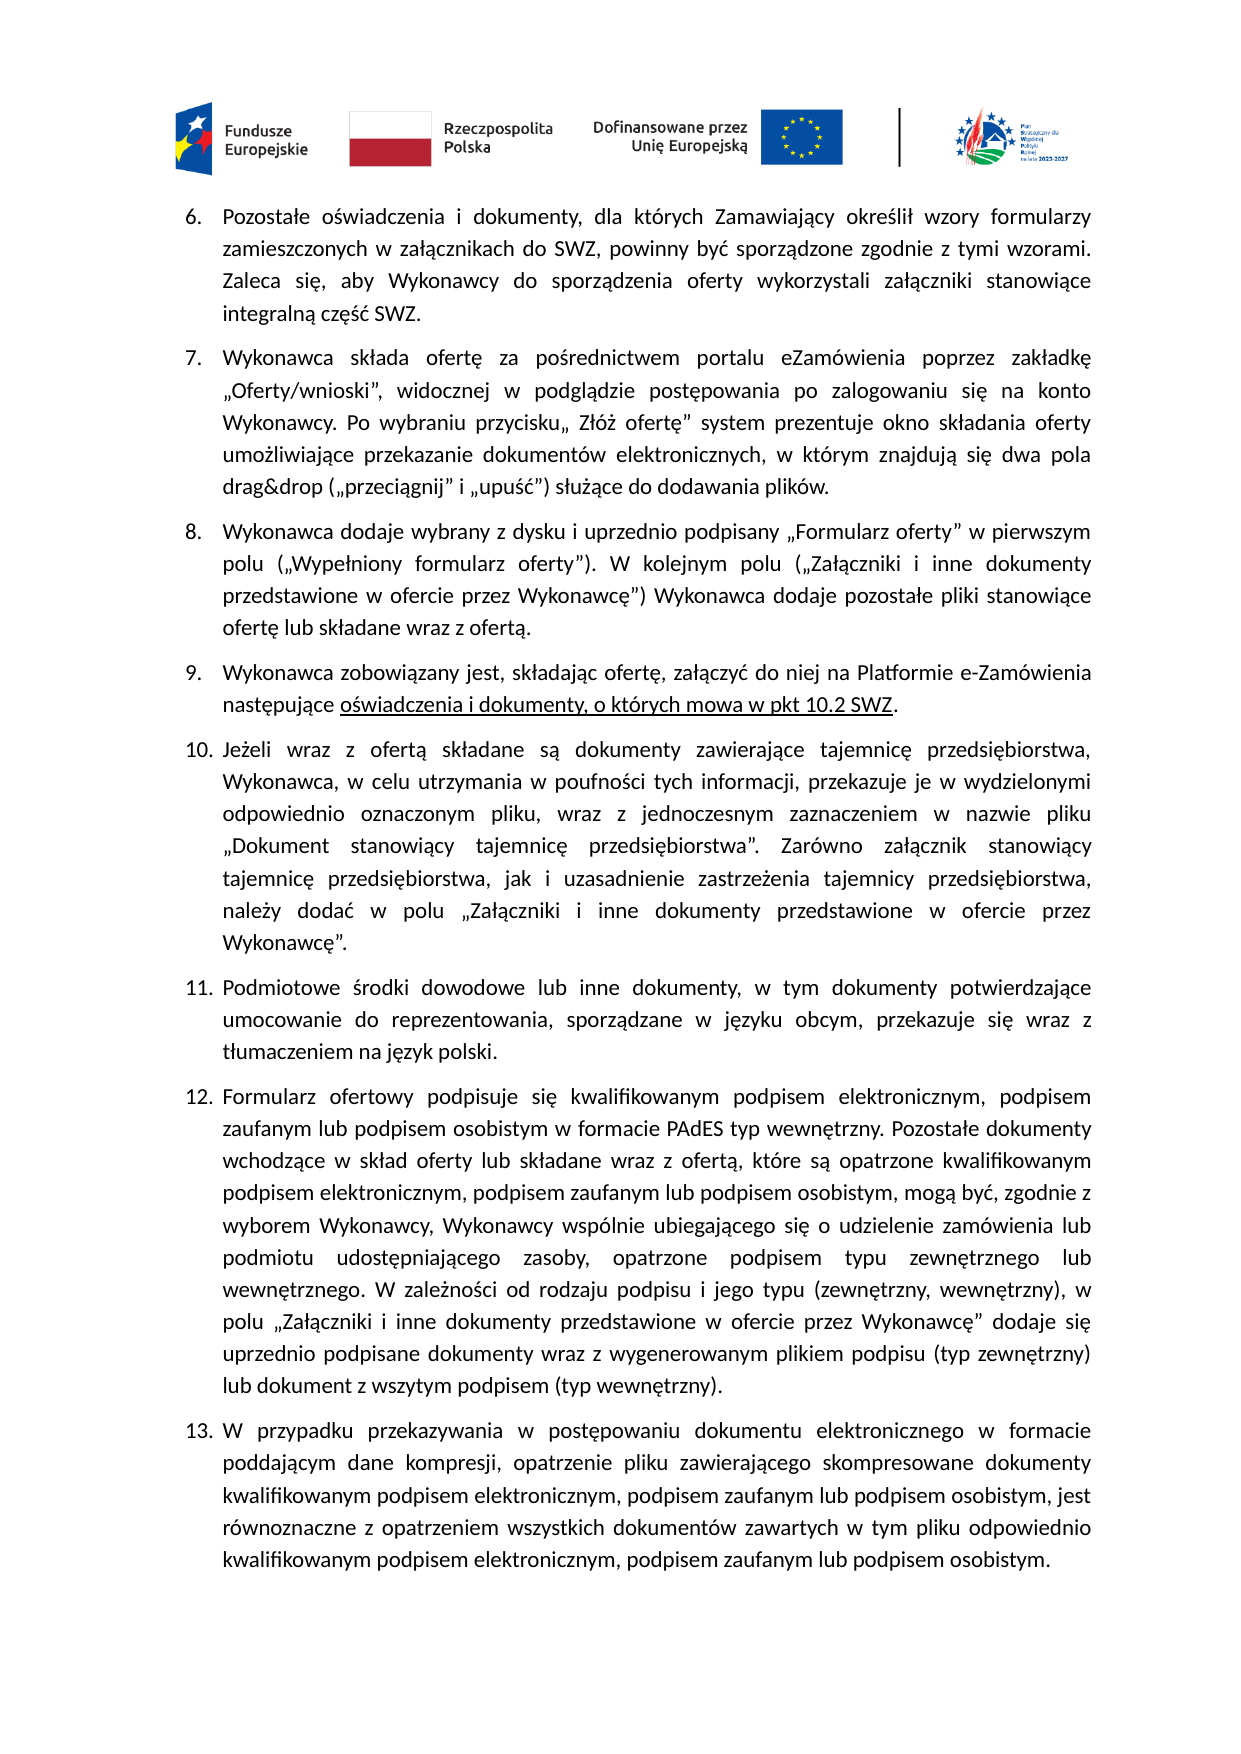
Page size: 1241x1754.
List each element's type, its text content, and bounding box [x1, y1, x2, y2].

list Wykonawca składa ofertę za pośrednictwem portalu eZamówienia poprzez zakładkę „Oferty/wnioski”, widocznej w podglądzie postępowania po zalogowaniu się na konto Wykonawcy. Po wybraniu przycisku„ Złóż ofertę” system prezentuje okno składania oferty umożliwiające przekazanie dokumentów elektronicznych, w którym znajdują się dwa pola drag&drop („przeciągnij” i „upuść”) służące do dodawania plików. [185, 343, 1093, 500]
list Wykonawca zobowiązany jest, składając ofertę, załączyć do niej na Platformie e-Zamówienia następujące oświadczenia i dokumenty, o których mowa w pkt 10.2 SWZ. [185, 658, 1093, 718]
picture [147, 73, 1093, 203]
list W przypadku przekazywania w postępowaniu dokumentu elektronicznego w formacie poddającym dane kompresji, opatrzenie pliku zawierającego skompresowane dokumenty kwalifikowanym podpisem elektronicznym, podpisem zaufanym lub podpisem osobistym, jest równoznaczne z opatrzeniem wszystkich dokumentów zawartych w tym pliku odpowiednio kwalifikowanym podpisem elektronicznym, podpisem zaufanym lub podpisem osobistym. [185, 1416, 1093, 1573]
list Podmiotowe środki dowodowe lub inne dokumenty, w tym dokumenty potwierdzające umocowanie do reprezentowania, sporządzane w języku obcym, przekazuje się wraz z tłumaczeniem na język polski. [185, 973, 1093, 1065]
list Jeżeli wraz z ofertą składane są dokumenty zawierające tajemnicę przedsiębiorstwa, Wykonawca, w celu utrzymania w poufności tych informacji, przekazuje je w wydzielonymi odpowiednio oznaczonym pliku, wraz z jednoczesnym zaznaczeniem w nazwie pliku „Dokument stanowiący tajemnicę przedsiębiorstwa”. Zarówno załącznik stanowiący tajemnicę przedsiębiorstwa, jak i uzasadnienie zastrzeżenia tajemnicy przedsiębiorstwa, należy dodać w polu „Załączniki i inne dokumenty przedstawione w ofercie przez Wykonawcę”. [185, 735, 1093, 956]
list Pozostałe oświadczenia i dokumenty, dla których Zamawiający określił wzory formularzy zamieszczonych w załącznikach do SWZ, powinny być sporządzone zgodnie z tymi wzorami. Zaleca się, aby Wykonawcy do sporządzenia oferty wykorzystali załączniki stanowiące integralną część SWZ. [185, 203, 1093, 327]
list Wykonawca dodaje wybrany z dysku i uprzednio podpisany „Formularz oferty” w pierwszym polu („Wypełniony formularz oferty”). W kolejnym polu („Załączniki i inne dokumenty przedstawione w ofercie przez Wykonawcę”) Wykonawca dodaje pozostałe pliki stanowiące ofertę lub składane wraz z ofertą. [185, 517, 1093, 642]
list Formularz ofertowy podpisuje się kwalifikowanym podpisem elektronicznym, podpisem zaufanym lub podpisem osobistym w formacie PAdES typ wewnętrzny. Pozostałe dokumenty wchodzące w skład oferty lub składane wraz z ofertą, które są opatrzone kwalifikowanym podpisem elektronicznym, podpisem zaufanym lub podpisem osobistym, mogą być, zgodnie z wyborem Wykonawcy, Wykonawcy wspólnie ubiegającego się o udzielenie zamówienia lub podmiotu udostępniającego zasoby, opatrzone podpisem typu zewnętrznego lub wewnętrznego. W zależności od rodzaju podpisu i jego typu (zewnętrzny, wewnętrzny), w polu „Załączniki i inne dokumenty przedstawione w ofercie przez Wykonawcę” dodaje się uprzednio podpisane dokumenty wraz z wygenerowanym plikiem podpisu (typ zewnętrzny) lub dokument z wszytym podpisem (typ wewnętrzny). [185, 1082, 1093, 1400]
